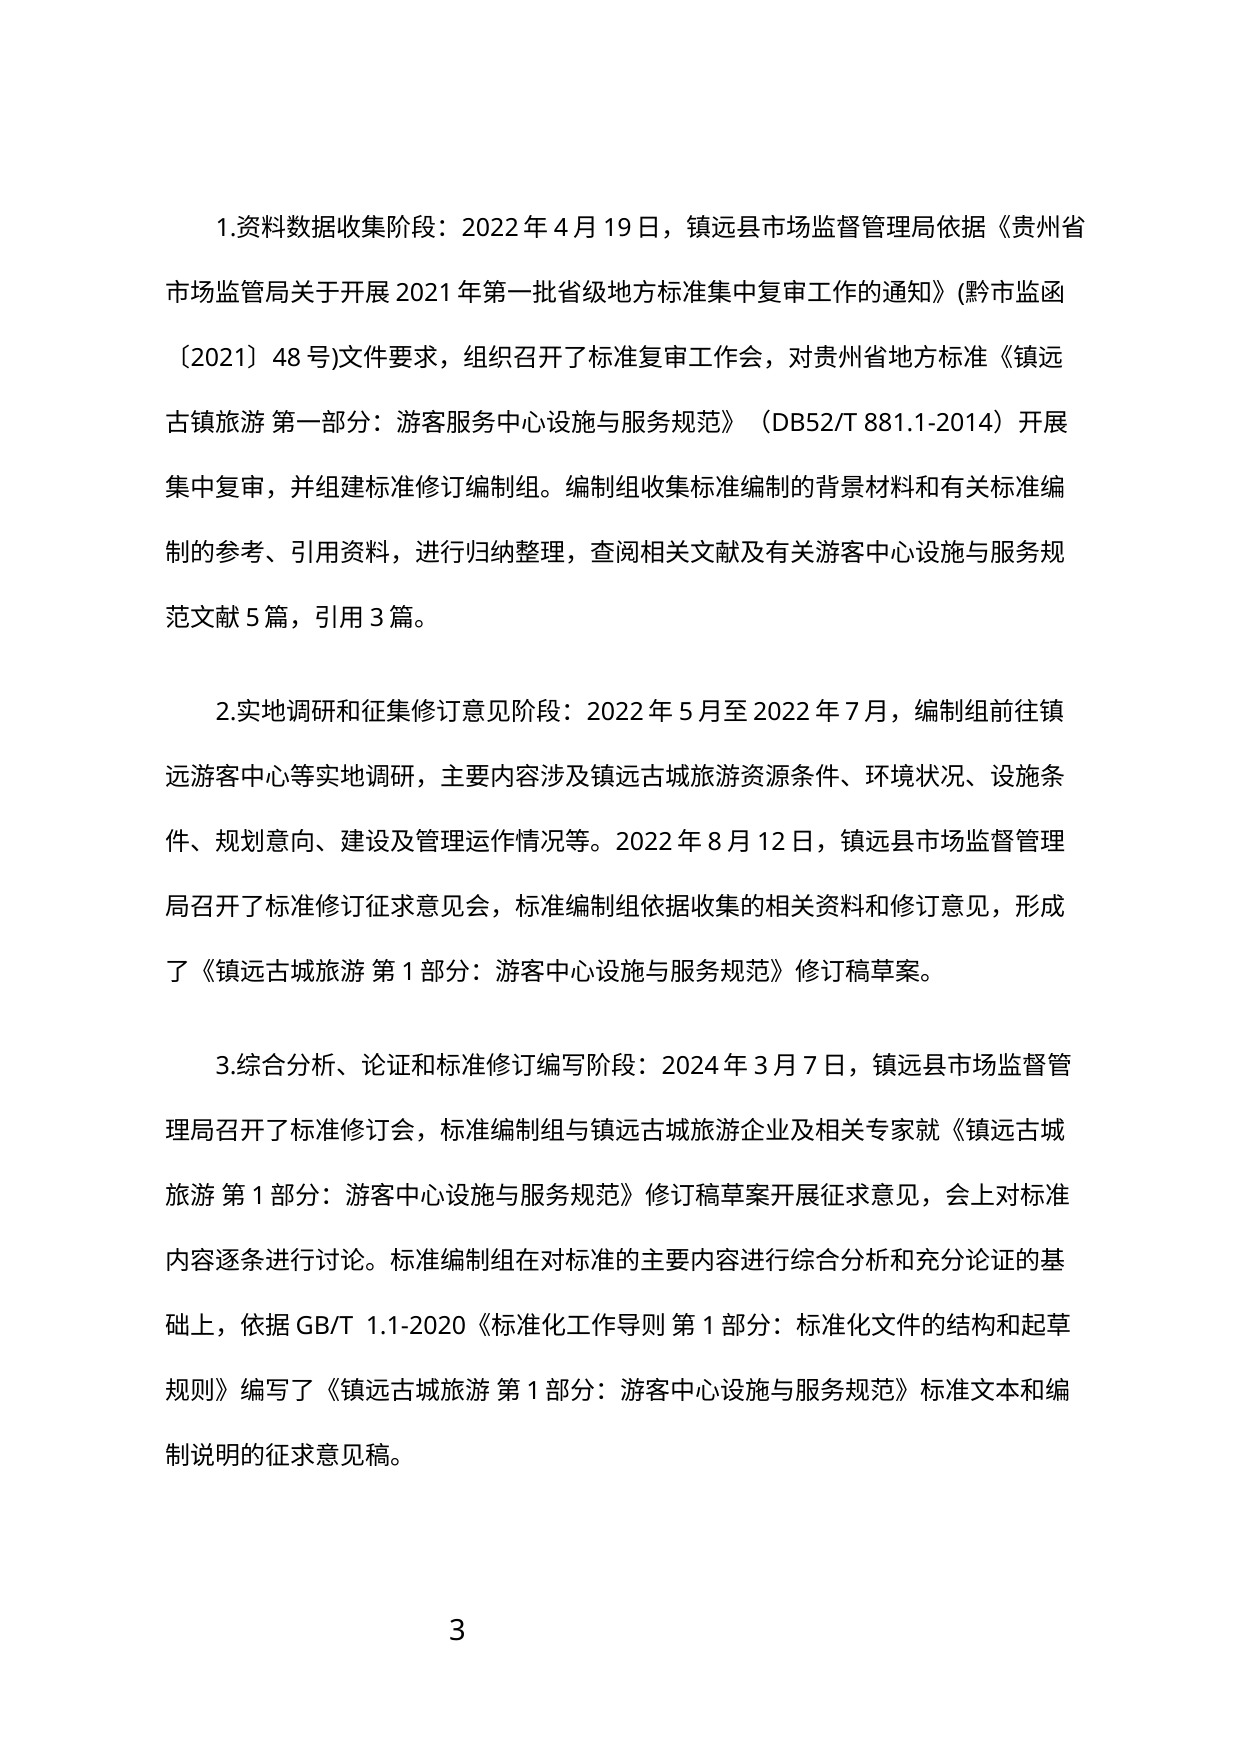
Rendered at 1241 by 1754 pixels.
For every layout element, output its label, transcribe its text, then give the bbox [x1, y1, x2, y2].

text 3.综合分析、论证和标准修订编写阶段：2024年3月7日，镇远县市场监督管理局召开了标准修订会，标准编制组与镇远古城旅游企业及相关专家就《镇远古城旅游 第1部分：游客中心设施与服务规范》修订稿草案开展征求意见，会上对标准内容逐条进行讨论。标准编制组在对标准的主要内容进行综合分析和充分论证的基础上，依据GB/T 1.1-2020《标准化工作导则 第1部分：标准化文件的结构和起草规则》编写了《镇远古城旅游 第1部分：游客中心设施与服务规范》标准文本和编制说明的征求意见稿。 [165, 1031, 1087, 1486]
text 1.资料数据收集阶段：2022年4月19日，镇远县市场监督管理局依据《贵州省市场监管局关于开展2021年第一批省级地方标准集中复审工作的通知》(黔市监函〔2021〕48号)文件要求，组织召开了标准复审工作会，对贵州省地方标准《镇远古镇旅游 第一部分：游客服务中心设施与服务规范》（DB52/T 881.1-2014）开展集中复审，并组建标准修订编制组。编制组收集标准编制的背景材料和有关标准编制的参考、引用资料，进行归纳整理，查阅相关文献及有关游客中心设施与服务规范文献5篇，引用3篇。 [165, 193, 1087, 648]
text 2.实地调研和征集修订意见阶段：2022年5月至2022年7月，编制组前往镇远游客中心等实地调研，主要内容涉及镇远古城旅游资源条件、环境状况、设施条件、规划意向、建设及管理运作情况等。2022年8月12日，镇远县市场监督管理局召开了标准修订征求意见会，标准编制组依据收集的相关资料和修订意见，形成了《镇远古城旅游 第1部分：游客中心设施与服务规范》修订稿草案。 [165, 677, 1087, 1002]
